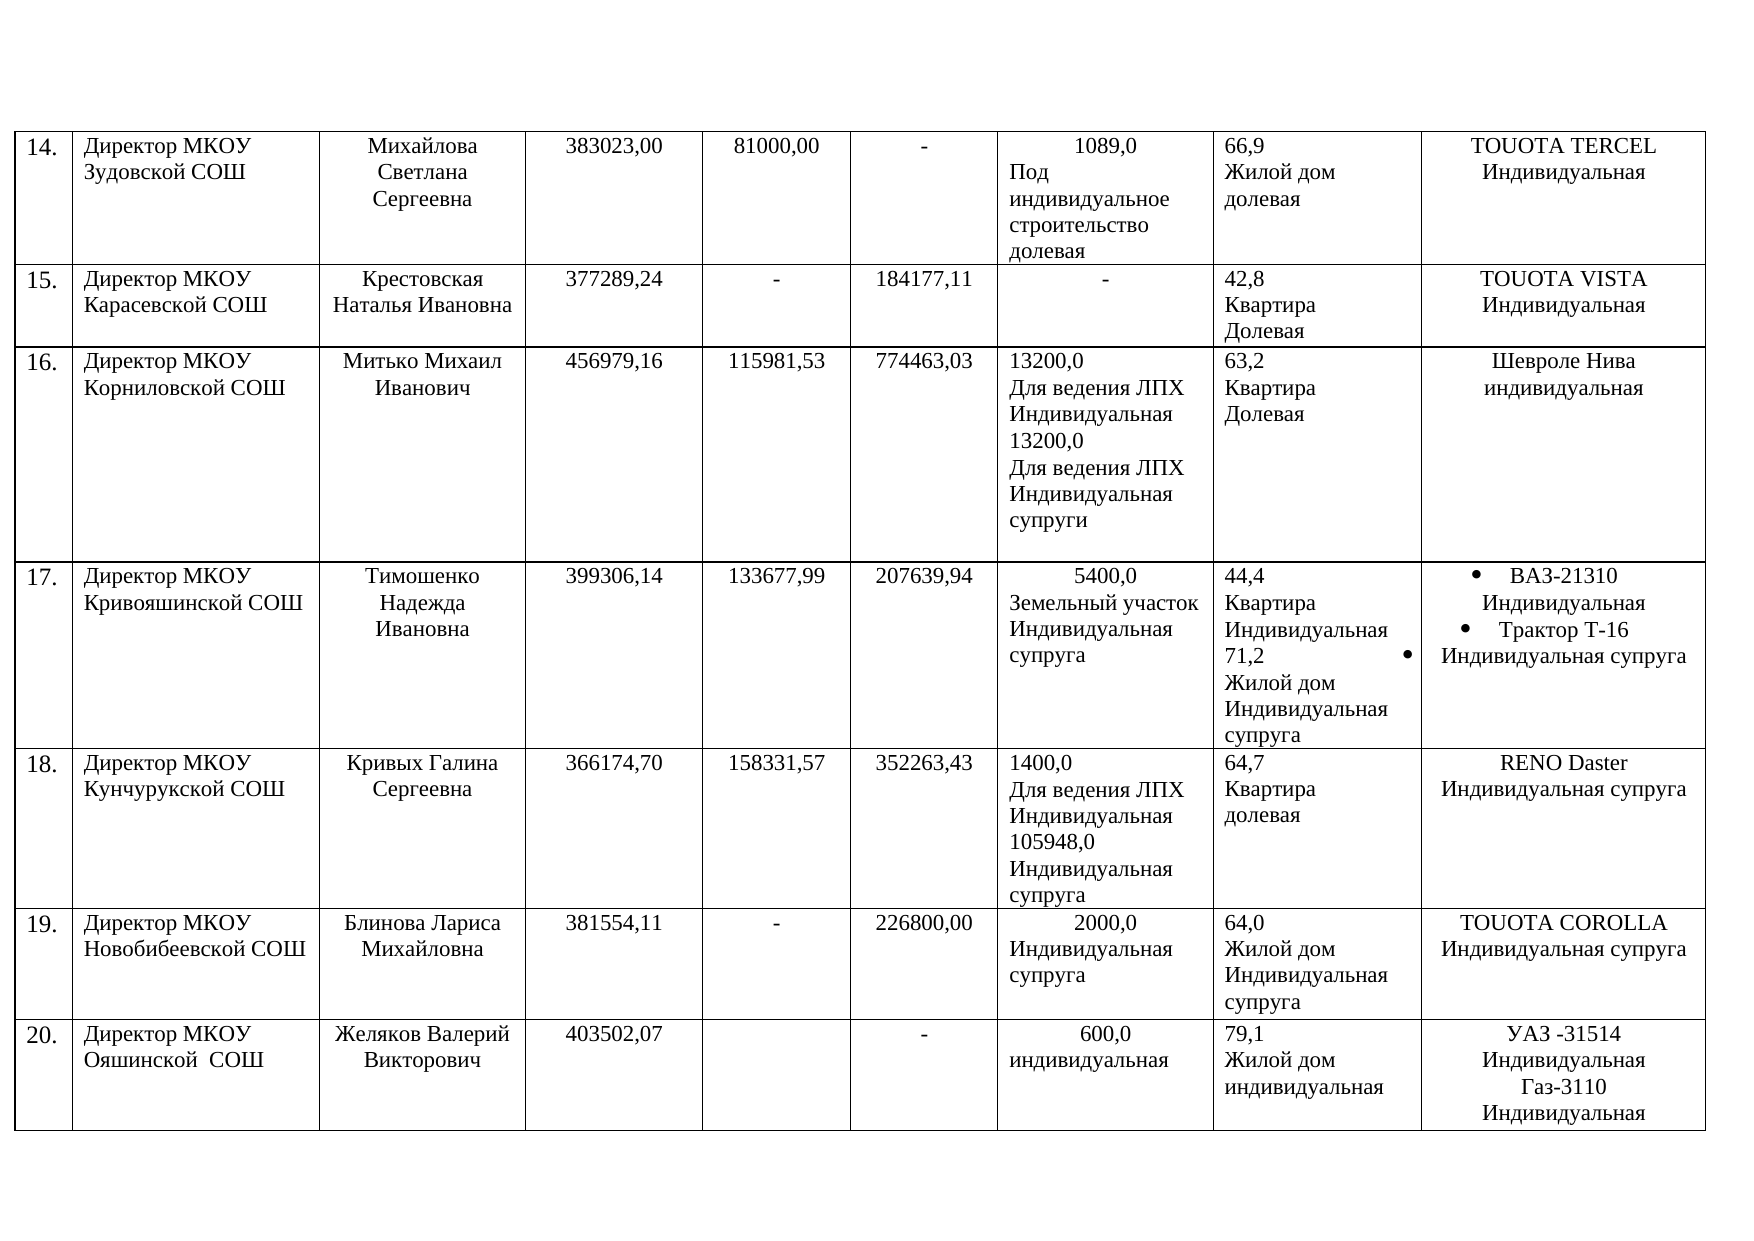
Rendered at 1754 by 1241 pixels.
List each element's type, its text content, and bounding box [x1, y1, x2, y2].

table_cell 383023,00 [526, 132, 702, 264]
table_cell 5400,0 Земельный участок Индивидуальная супруга [998, 563, 1213, 748]
table_cell Блинова Лариса Михайловна [320, 909, 525, 1019]
table_cell [16, 909, 72, 1019]
table_cell 352263,43 [851, 749, 997, 908]
table_cell Шевроле Нива индивидуальная [1422, 348, 1705, 561]
table_cell TOUOTA Индивидуальная [1422, 265, 1705, 346]
table_cell Директор МКОУ Кунчурукской СОШ [73, 749, 319, 908]
table_cell [16, 348, 72, 561]
table_cell Кривых Галина Сергеевна [320, 749, 525, 908]
table_cell 184177,11 [851, 265, 997, 346]
table_cell [16, 132, 72, 264]
table_cell Крестовская Наталья Ивановна [320, 265, 525, 346]
table_cell 403502,07 [526, 1020, 702, 1130]
table_cell 399306,14 [526, 563, 702, 748]
table_cell Директор МКОУ Зудовской СОШ [73, 132, 319, 264]
table_cell 13200,0 Для ведения ЛПХ Индивидуальная 13200,0 Для ведения ЛПХ Индивидуальная супруги [998, 348, 1213, 561]
table_cell 381554,11 [526, 909, 702, 1019]
table_cell Директор МКОУ Корниловской СОШ [73, 348, 319, 561]
table_cell [16, 749, 72, 908]
table_cell Тимошенко Надежда Ивановна [320, 563, 525, 748]
table_cell ВАЗ-21310 Индивидуальная Трактор Т-16 Индивидуальная супруга [1422, 563, 1705, 748]
table_cell 1400,0 Для ведения ЛПХ Индивидуальная 105948,0 Индивидуальная супруга [998, 749, 1213, 908]
table_cell 600,0 индивидуальная [998, 1020, 1213, 1130]
table_cell - [703, 909, 850, 1019]
table_cell 366174,70 [526, 749, 702, 908]
table_cell 1089,0 Под индивидуальное строительство долевая [998, 132, 1213, 264]
table_cell 63,2 Квартира Долевая [1214, 348, 1421, 561]
table_cell TOUOTA COROLLA Индивидуальная супруга [1422, 909, 1705, 1019]
table_cell 456979,16 [526, 348, 702, 561]
table_cell 774463,03 [851, 348, 997, 561]
table_cell УАЗ -31514 Индивидуальная Газ-3110 Индивидуальная [1422, 1020, 1705, 1130]
table_cell TOUOTA TERCEL Индивидуальная [1422, 132, 1705, 264]
table_cell 2000,0 Индивидуальная супруга [998, 909, 1213, 1019]
table_cell [16, 1020, 72, 1130]
table_cell 158331,57 [703, 749, 850, 908]
table_cell - [851, 132, 997, 264]
table_cell Михайлова Светлана Сергеевна [320, 132, 525, 264]
table_cell 66,9 Жилой дом долевая [1214, 132, 1421, 264]
table_cell Директор МКОУ Кривояшинской СОШ [73, 563, 319, 748]
table_cell 64,7 Квартира долевая [1214, 749, 1421, 908]
table_cell 133677,99 [703, 563, 850, 748]
table_cell Директор МКОУ Карасевской СОШ [73, 265, 319, 346]
table_cell [16, 563, 72, 748]
table_cell Митько Михаил Иванович [320, 348, 525, 561]
table_cell Daster Индивидуальная супруга [1422, 749, 1705, 908]
table_cell 64,0 Жилой дом Индивидуальная супруга [1214, 909, 1421, 1019]
table_cell Директор МКОУ Ояшинской СОШ [73, 1020, 319, 1130]
table_cell 207639,94 [851, 563, 997, 748]
table_cell Директор МКОУ Новобибеевской СОШ [73, 909, 319, 1019]
table_cell 81000,00 [703, 132, 850, 264]
table_cell Желяков Валерий Викторович [320, 1020, 525, 1130]
table_cell - [851, 1020, 997, 1130]
table_cell 44,4 Квартира Индивидуальная 71,2 Жилой дом Индивидуальная супруга [1214, 563, 1421, 748]
table_cell - [703, 265, 850, 346]
table_cell 42,8 Квартира Долевая [1214, 265, 1421, 346]
table_cell 115981,53 [703, 348, 850, 561]
table_cell 377289,24 [526, 265, 702, 346]
table_cell [16, 265, 72, 346]
table_cell [703, 1020, 850, 1130]
table_cell 226800,00 [851, 909, 997, 1019]
table_cell 79,1 Жилой дом индивидуальная [1214, 1020, 1421, 1130]
table_cell - [998, 265, 1213, 346]
